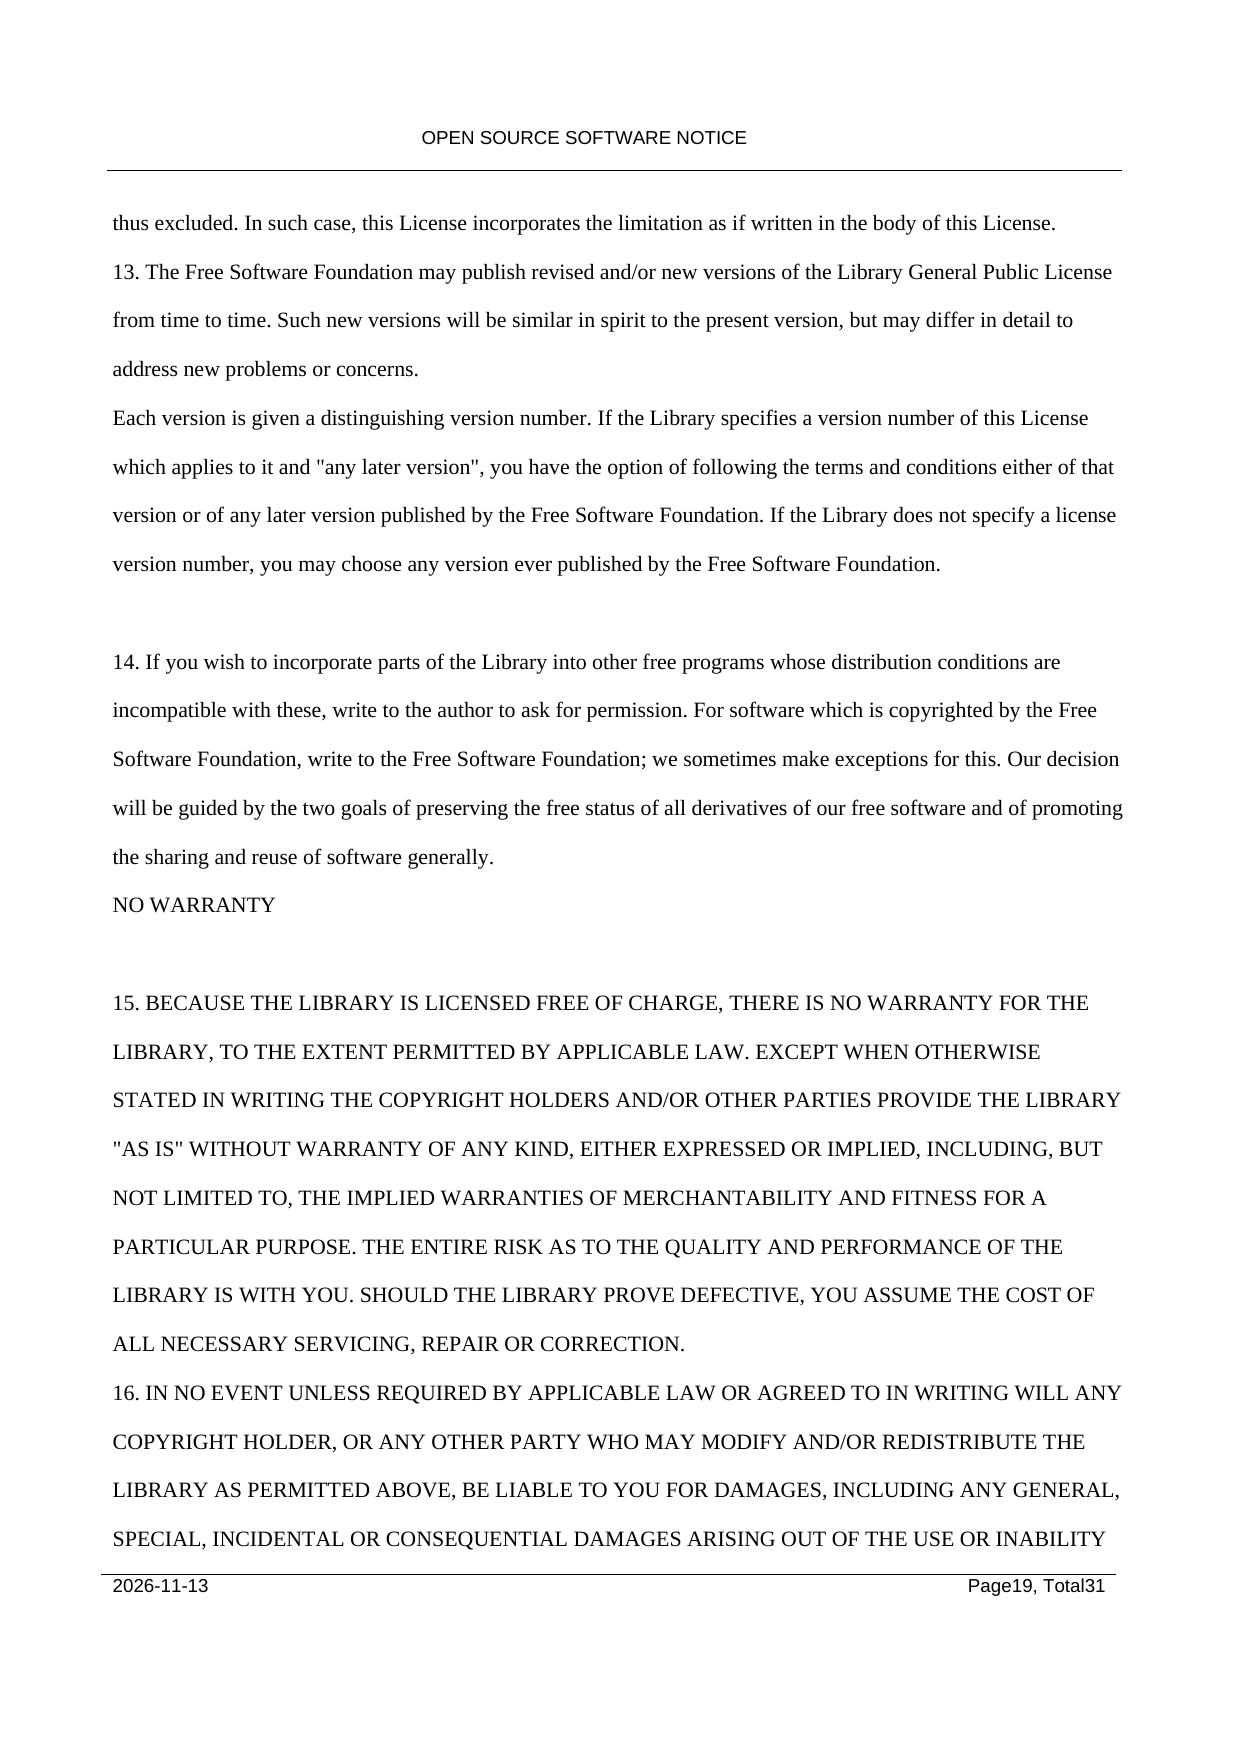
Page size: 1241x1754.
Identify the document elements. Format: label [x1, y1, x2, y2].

text [112, 206, 1128, 1555]
